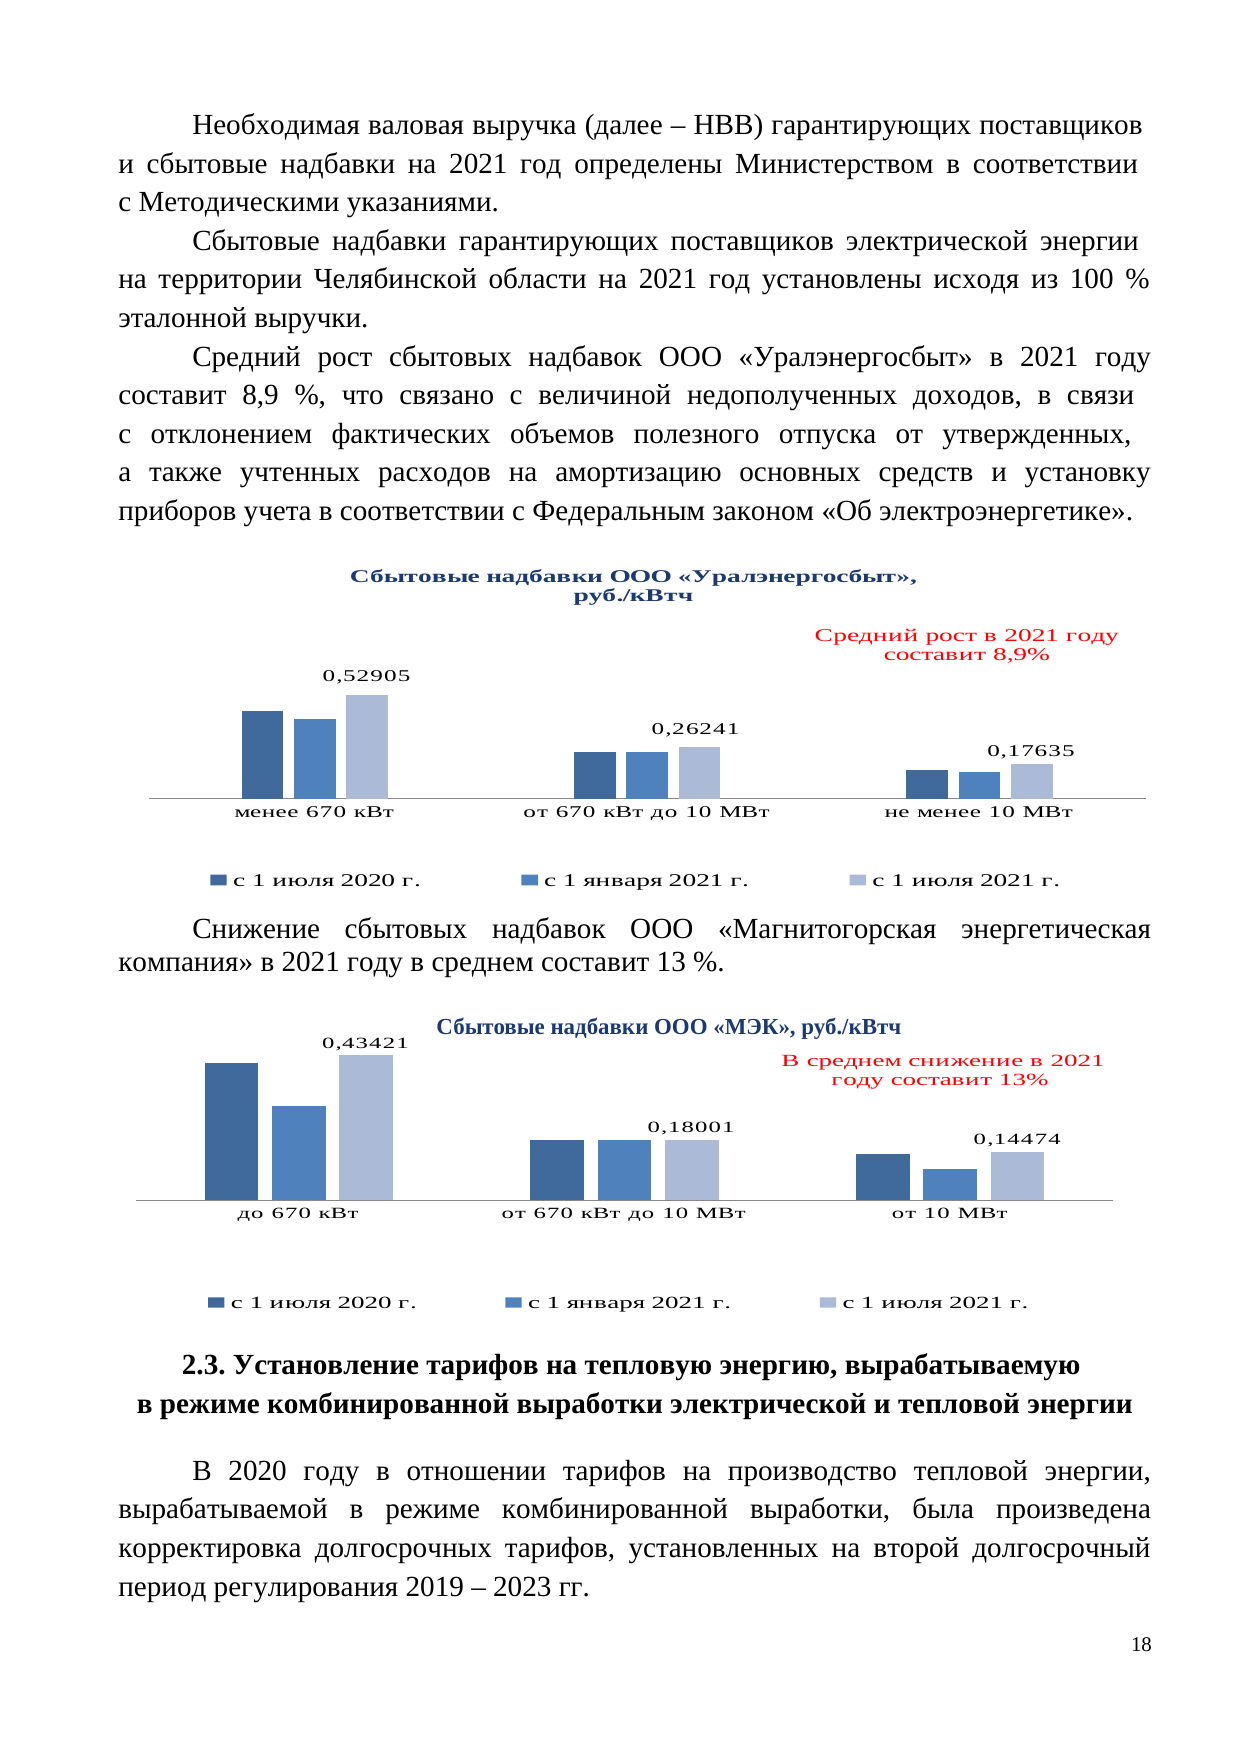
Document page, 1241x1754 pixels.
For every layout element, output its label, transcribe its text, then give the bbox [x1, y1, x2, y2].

text В 2020 году в отношении тарифов на производство тепловой энергии, вырабатываемой в режиме комбинированной выработки, была произведена корректировка долгосрочных тарифов, установленных на второй долгосрочный период регулирования 2019 – 2023 гг. [118, 1453, 1152, 1602]
text Сбытовые надбавки гарантирующих поставщиков электрической энергии на территории Челябинской области на 2021 год установлены исходя из 100 % эталонной выручки. [118, 223, 1152, 334]
text Средний рост сбытовых надбавок ООО «Уралэнергосбыт» в 2021 году составит 8,9 %, что связано с величиной недополученных доходов, в связи с отклонением фактических объемов полезного отпуска от утвержденных, а также учтенных расходов на амортизацию основных средств и установку приборов учета в соответствии с Федеральным законом «Об электроэнергетике». [118, 339, 1152, 526]
text Необходимая валовая выручка (далее – НВВ) гарантирующих поставщиков и сбытовые надбавки на 2021 год определены Министерством в соответствии с Методическими указаниями. [118, 107, 1152, 218]
text 2.3. Установление тарифов на тепловую энергию, вырабатываемую в режиме комбинированной выработки электрической и тепловой энергии [118, 1347, 1152, 1419]
text Снижение сбытовых надбавок ООО «Магнитогорская энергетическая компания» в 2021 году в среднем составит 13 %. [118, 911, 1152, 978]
